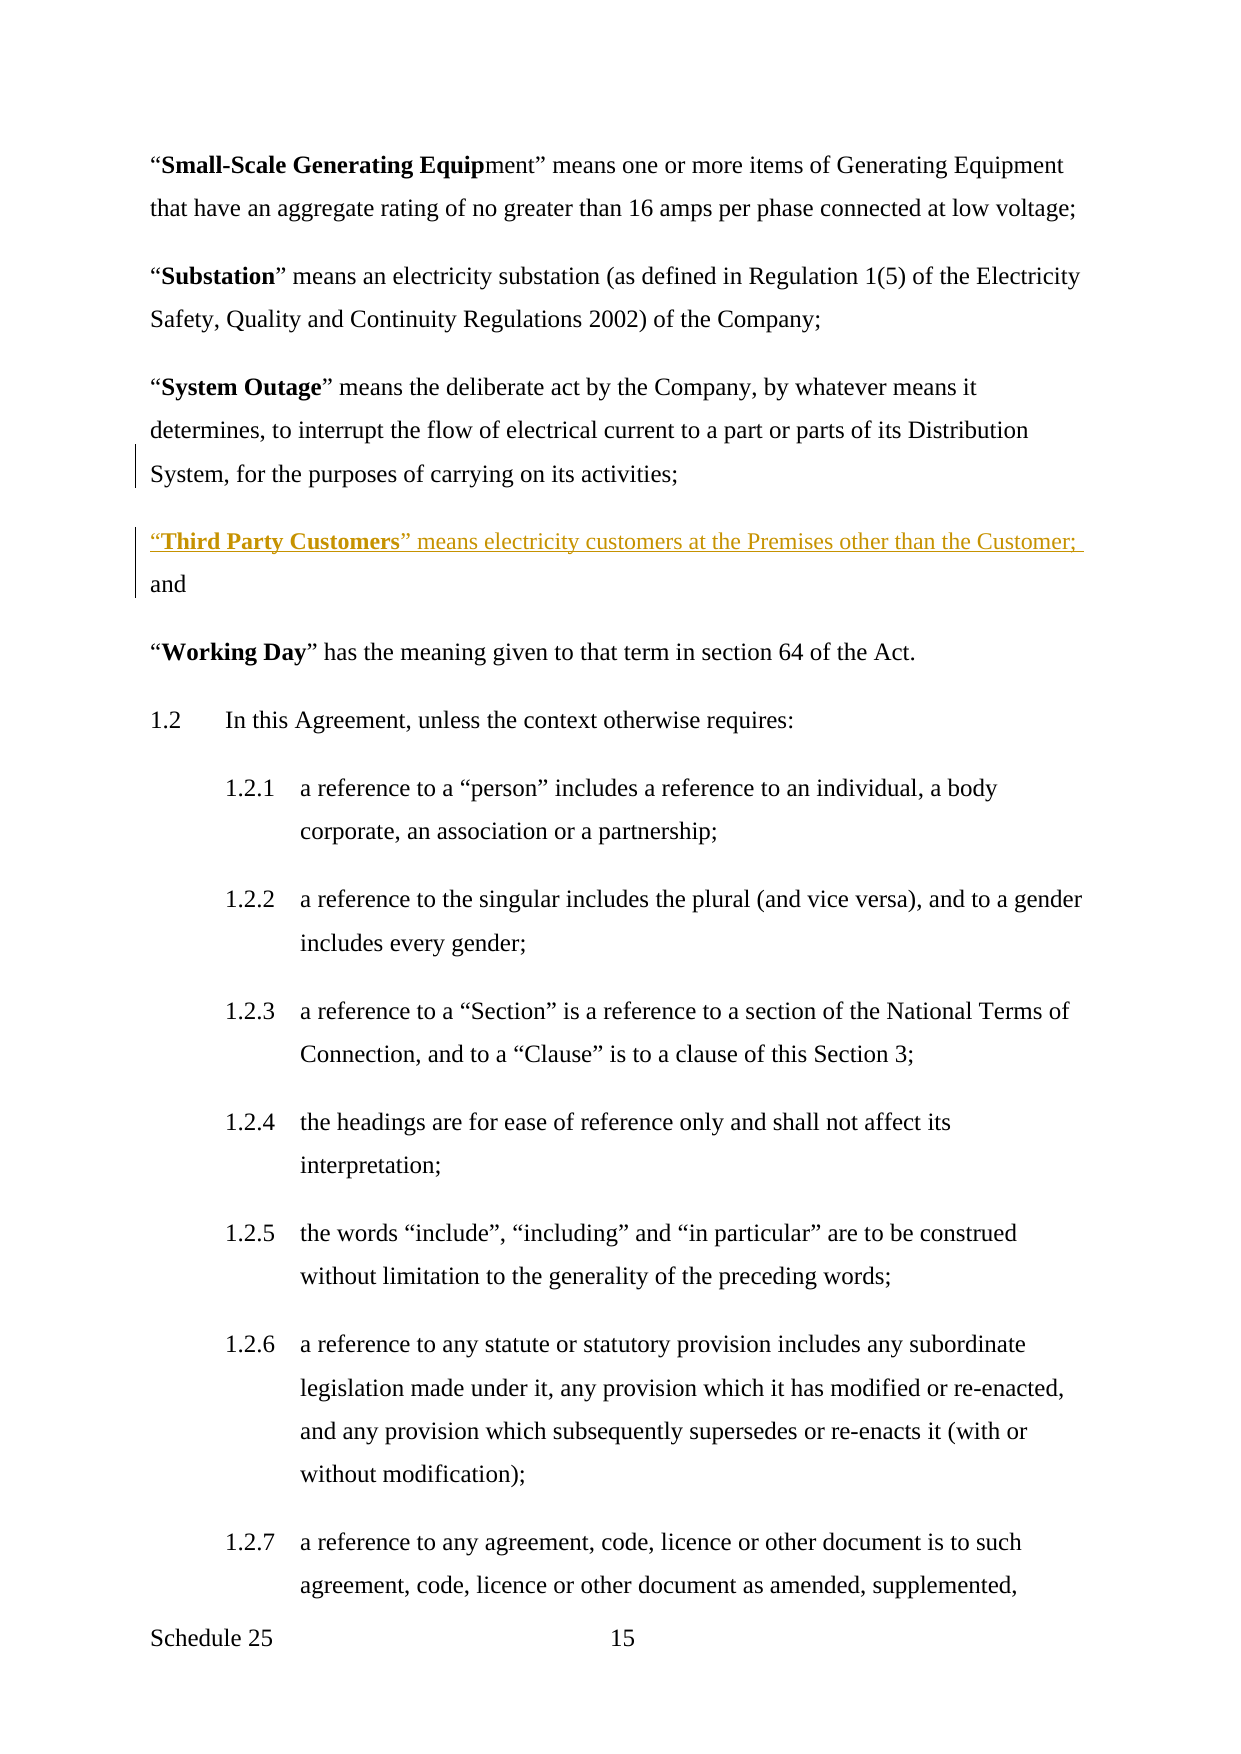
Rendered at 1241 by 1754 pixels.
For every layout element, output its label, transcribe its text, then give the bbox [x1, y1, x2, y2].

subtitle the headings are for ease of reference only and shall not affect its interpretation; [225, 1107, 1090, 1179]
text “System Outage” means the deliberate act by the Company, by whatever means it determines, to interrupt the flow of electrical current to a part or parts of its Distribution System, for the purposes of carrying on its activities; [150, 372, 1090, 487]
subtitle In this Agreement, unless the context otherwise requires: [150, 705, 1090, 734]
subtitle a reference to a “Section” is a reference to a section of the National Terms of Connection, and to a “Clause” is to a clause of this Section 3; [225, 996, 1090, 1068]
text “Working Day” has the meaning given to that term in section 64 of the Act. [150, 637, 1090, 666]
text and [150, 527, 1090, 598]
subtitle a reference to the singular includes the plural (and vice versa), and to a gender includes every gender; [225, 884, 1090, 956]
subtitle the words “include”, “including” and “in particular” are to be construed without limitation to the generality of the preceding words; [225, 1218, 1090, 1290]
text “Substation” means an electricity substation (as defined in Regulation 1(5) of the Electricity Safety, Quality and Continuity Regulations 2002) of the Company; [150, 261, 1090, 333]
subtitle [225, 1527, 1090, 1599]
subtitle a reference to any statute or statutory provision includes any subordinate legislation made under it, any provision which it has modified or re-enacted, and any provision which subsequently supersedes or re-enacts it (with or without modification); [225, 1329, 1090, 1488]
text “Small-Scale Generating Equipment” means one or more items of Generating Equipment that have an aggregate rating of no greater than 16 amps per phase connected at low voltage; [150, 150, 1090, 222]
subtitle a reference to a “person” includes a reference to an individual, a body corporate, an association or a partnership; [225, 773, 1090, 845]
